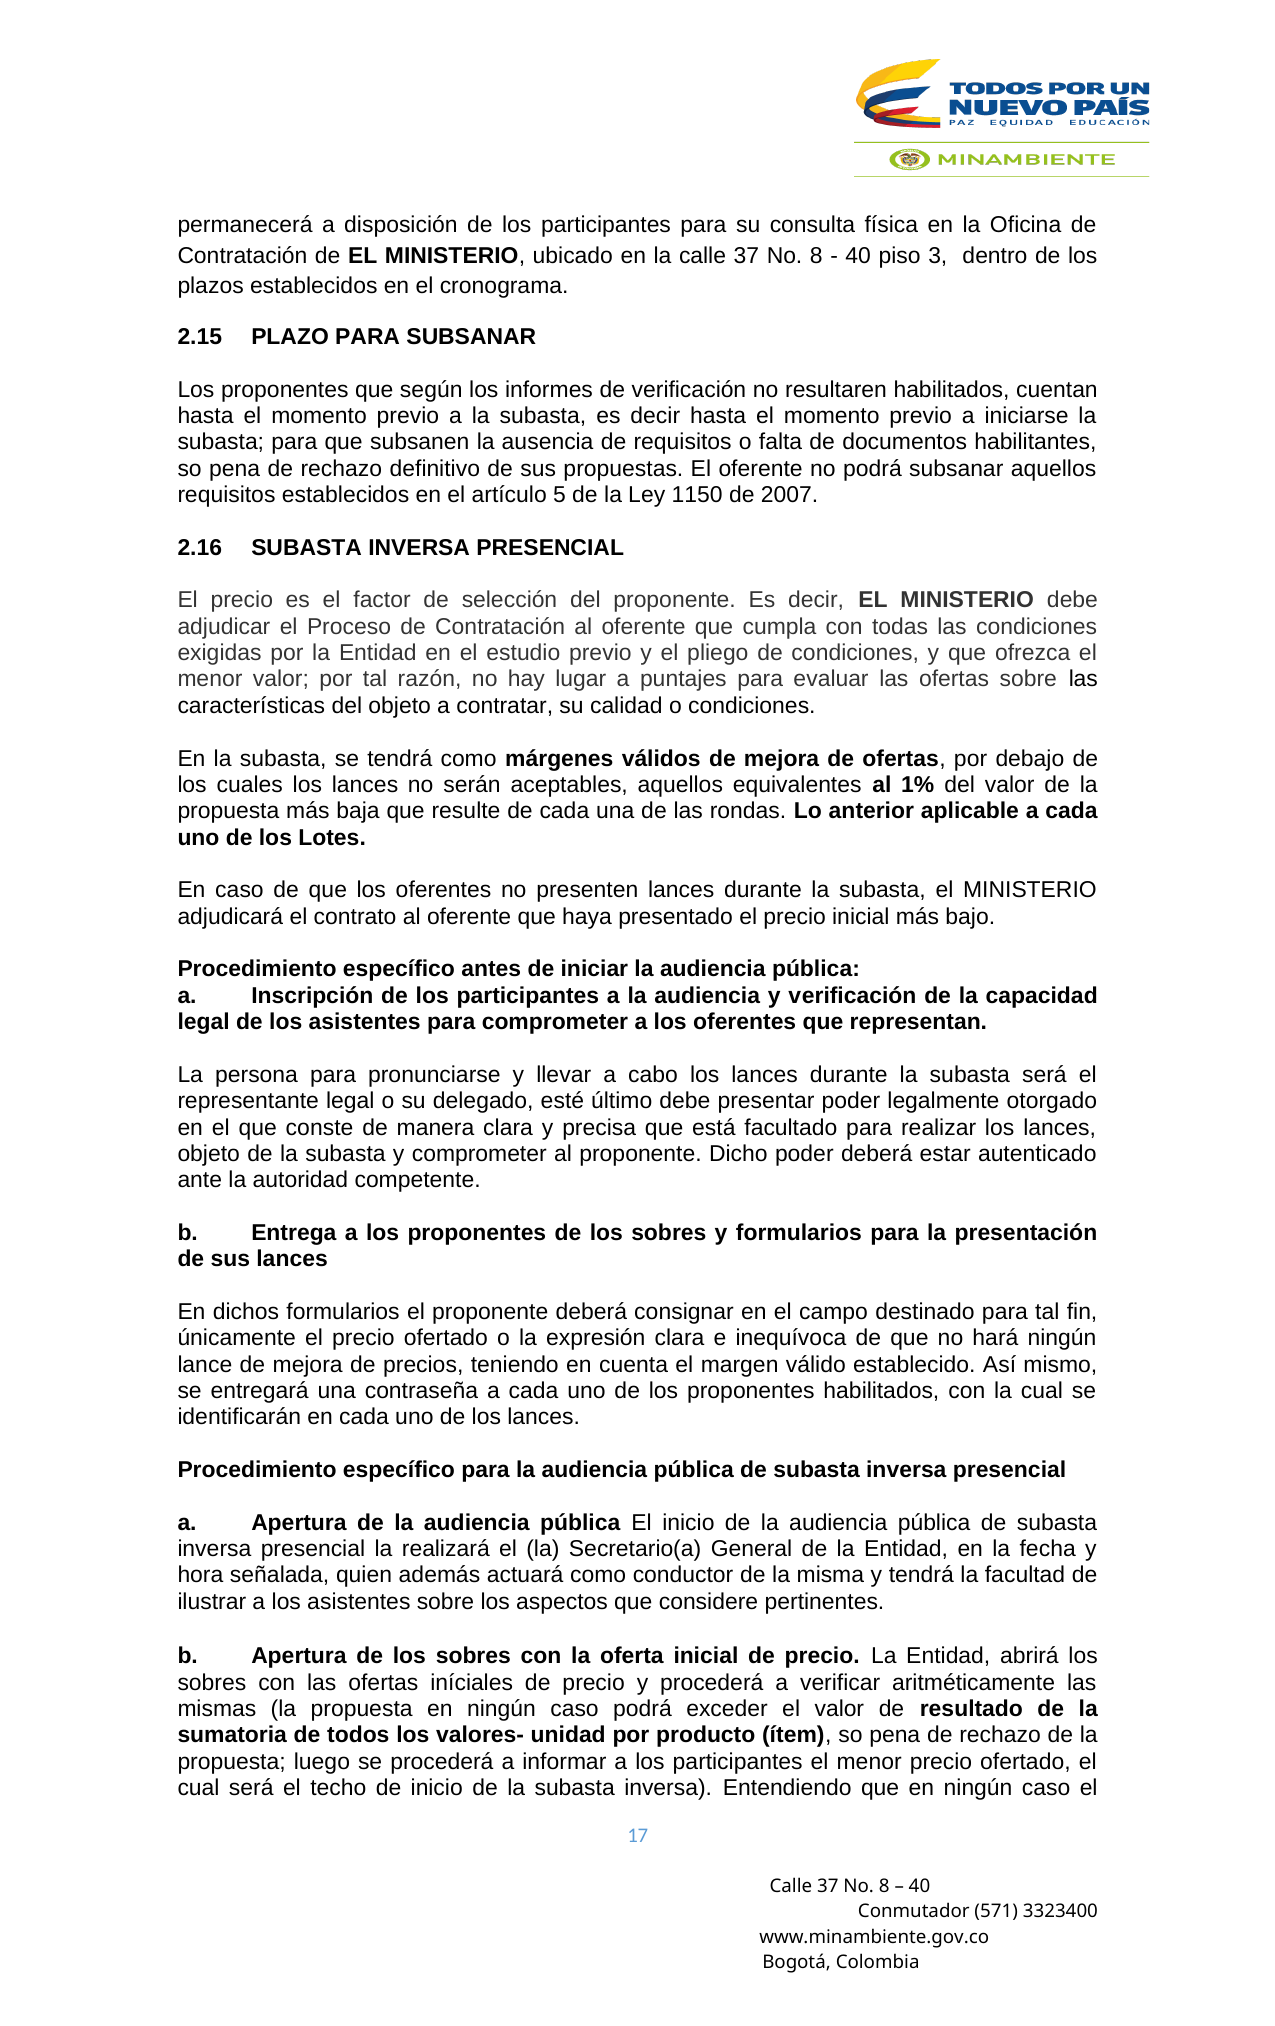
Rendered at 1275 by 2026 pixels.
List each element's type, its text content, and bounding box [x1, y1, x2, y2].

picture [853, 59, 1150, 177]
title PLAZO PARA SUBSANAR [177, 323, 1098, 349]
list Procedimiento específico para la audiencia pública de subasta inversa presencial [177, 1456, 1098, 1482]
list SUBASTA INVERSA PRESENCIAL [177, 534, 1098, 560]
text En dichos formularios el proponente deberá consignar en el campo destinado para tal fin, únicamente el precio ofertado o la expresión clara e inequívoca de que no hará ningún lance de mejora de precios, teniendo en cuenta el margen válido establecido. Así mismo, se entregará una contraseña a cada uno de los proponentes habilitados, con la cual se identificarán en cada uno de los lances. [177, 1298, 1098, 1430]
list Entrega a los proponentes de los sobres y formularios para la presentación de sus lances [177, 1219, 1098, 1272]
list Inscripción de los participantes a la audiencia y verificación de la capacidad legal de los asistentes para comprometer a los oferentes que representan. [177, 982, 1098, 1034]
text En la subasta, se tendrá como márgenes válidos de mejora de ofertas, por debajo de los cuales los lances no serán aceptables, aquellos equivalentes al 1% del valor de la propuesta más baja que resulte de cada una de las rondas. Lo anterior aplicable a cada uno de los Lotes. [177, 744, 1098, 850]
text El precio es el factor de selección del proponente. Es decir, EL MINISTERIO debe adjudicar el Proceso de Contratación al oferente que cumpla con todas las condiciones exigidas por la Entidad en el estudio previo y el pliego de condiciones, y que ofrezca el menor valor; por tal razón, no hay lugar a puntajes para evaluar las ofertas sobre las características del objeto a contratar, su calidad o condiciones. [177, 586, 1098, 718]
text La persona para pronunciarse y llevar a cabo los lances durante la subasta será el representante legal o su delegado, esté último debe presentar poder legalmente otorgado en el que conste de manera clara y precisa que está facultado para realizar los lances, objeto de la subasta y comprometer al proponente. Dicho poder deberá estar autenticado ante la autoridad competente. [177, 1061, 1098, 1192]
title En caso de que los oferentes no presenten lances durante la subasta, el MINISTERIO adjudicará el contrato al oferente que haya presentado el precio inicial más bajo. [177, 876, 1098, 929]
list Apertura de la audiencia pública El inicio de la audiencia pública de subasta inversa presencial la realizará el (la) Secretario(a) General de la Entidad, en la fecha y hora señalada, quien además actuará como conductor de la misma y tendrá la facultad de ilustrar a los asistentes sobre los aspectos que considere pertinentes. [177, 1509, 1098, 1614]
text Procedimiento específico antes de iniciar la audiencia pública: [177, 955, 1098, 982]
title Los proponentes que según los informes de verificación no resultaren habilitados, cuentan hasta el momento previo a la subasta, es decir hasta el momento previo a iniciarse la subasta; para que subsanen la ausencia de requisitos o falta de documentos habilitantes, so pena de rechazo definitivo de sus propuestas. El oferente no podrá subsanar aquellos requisitos establecidos en el artículo 5 de la Ley 1150 de 2007. [177, 376, 1098, 507]
